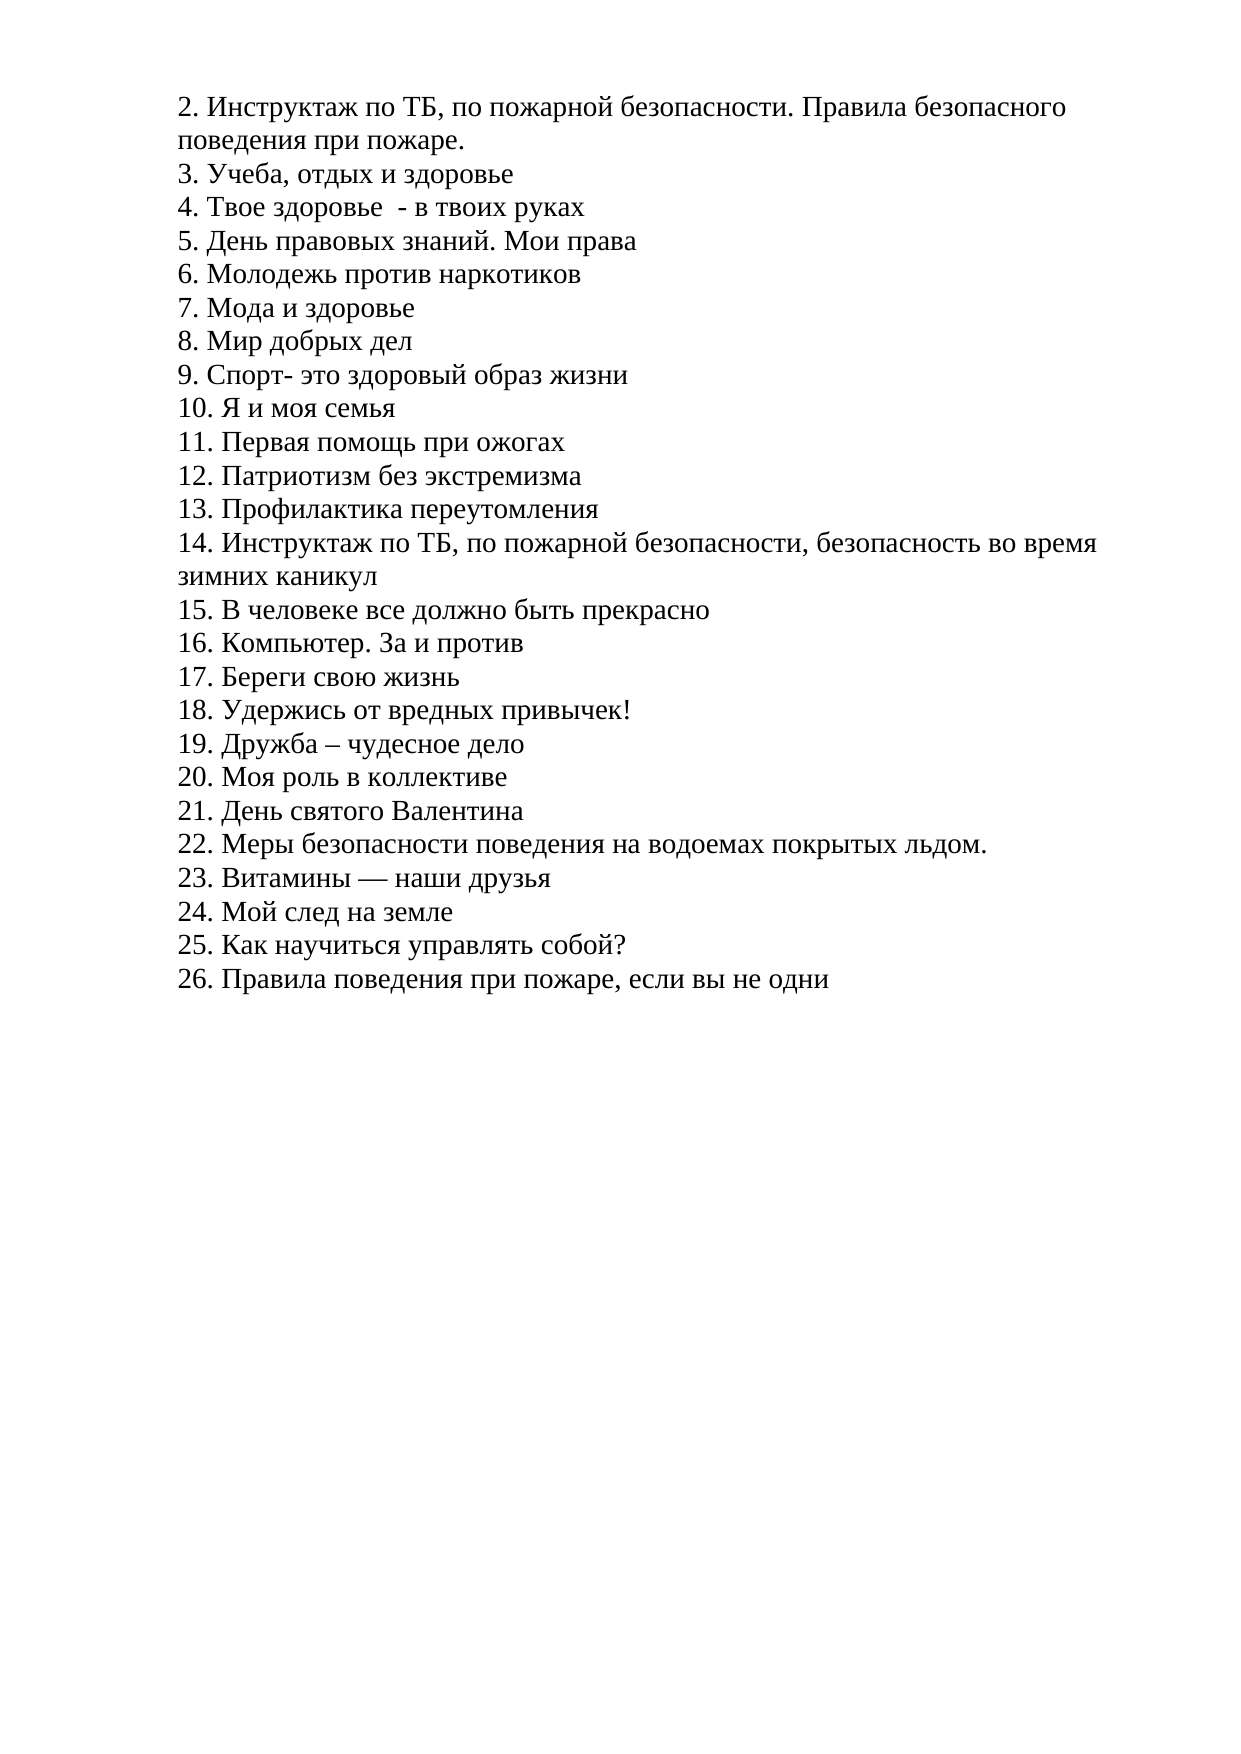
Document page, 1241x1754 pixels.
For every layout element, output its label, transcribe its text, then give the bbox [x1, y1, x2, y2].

text 26. Правила поведения при пожаре, если вы не одни [177, 961, 1152, 994]
text 9. Спорт- это здоровый образ жизни [177, 357, 1152, 391]
text 6. Молодежь против наркотиков [177, 256, 1152, 290]
text 3. Учеба, отдых и здоровье [177, 156, 1152, 189]
text 18. Удержись от вредных привычек! [177, 692, 1152, 726]
text 19. Дружба – чудесное дело [177, 726, 1152, 759]
text 5. День правовых знаний. Мои права [177, 223, 1152, 256]
text 22. Меры безопасности поведения на водоемах покрытых льдом. [177, 827, 1152, 860]
text 25. Как научиться управлять собой? [177, 927, 1152, 961]
text 20. Моя роль в коллективе [177, 759, 1152, 793]
text 10. Я и моя семья [177, 391, 1152, 424]
text 17. Береги свою жизнь [177, 659, 1152, 692]
text 24. Мой след на земле [177, 894, 1152, 927]
text 23. Витамины — наши друзья [177, 860, 1152, 894]
text 15. В человеке все должно быть прекрасно [177, 592, 1152, 625]
text 21. День святого Валентина [177, 793, 1152, 827]
text 14. Инструктаж по ТБ, по пожарной безопасности, безопасность во время зимних каникул [177, 525, 1152, 592]
text 16. Компьютер. За и против [177, 625, 1152, 659]
text 8. Мир добрых дел [177, 323, 1152, 357]
text 13. Профилактика переутомления [177, 491, 1152, 525]
text 4. Твое здоровье - в твоих руках [177, 189, 1152, 223]
text 12. Патриотизм без экстремизма [177, 458, 1152, 491]
text 2. Инструктаж по ТБ, по пожарной безопасности. Правила безопасного поведения при пожаре. [177, 89, 1152, 156]
text 11. Первая помощь при ожогах [177, 424, 1152, 458]
text 7. Мода и здоровье [177, 290, 1152, 323]
